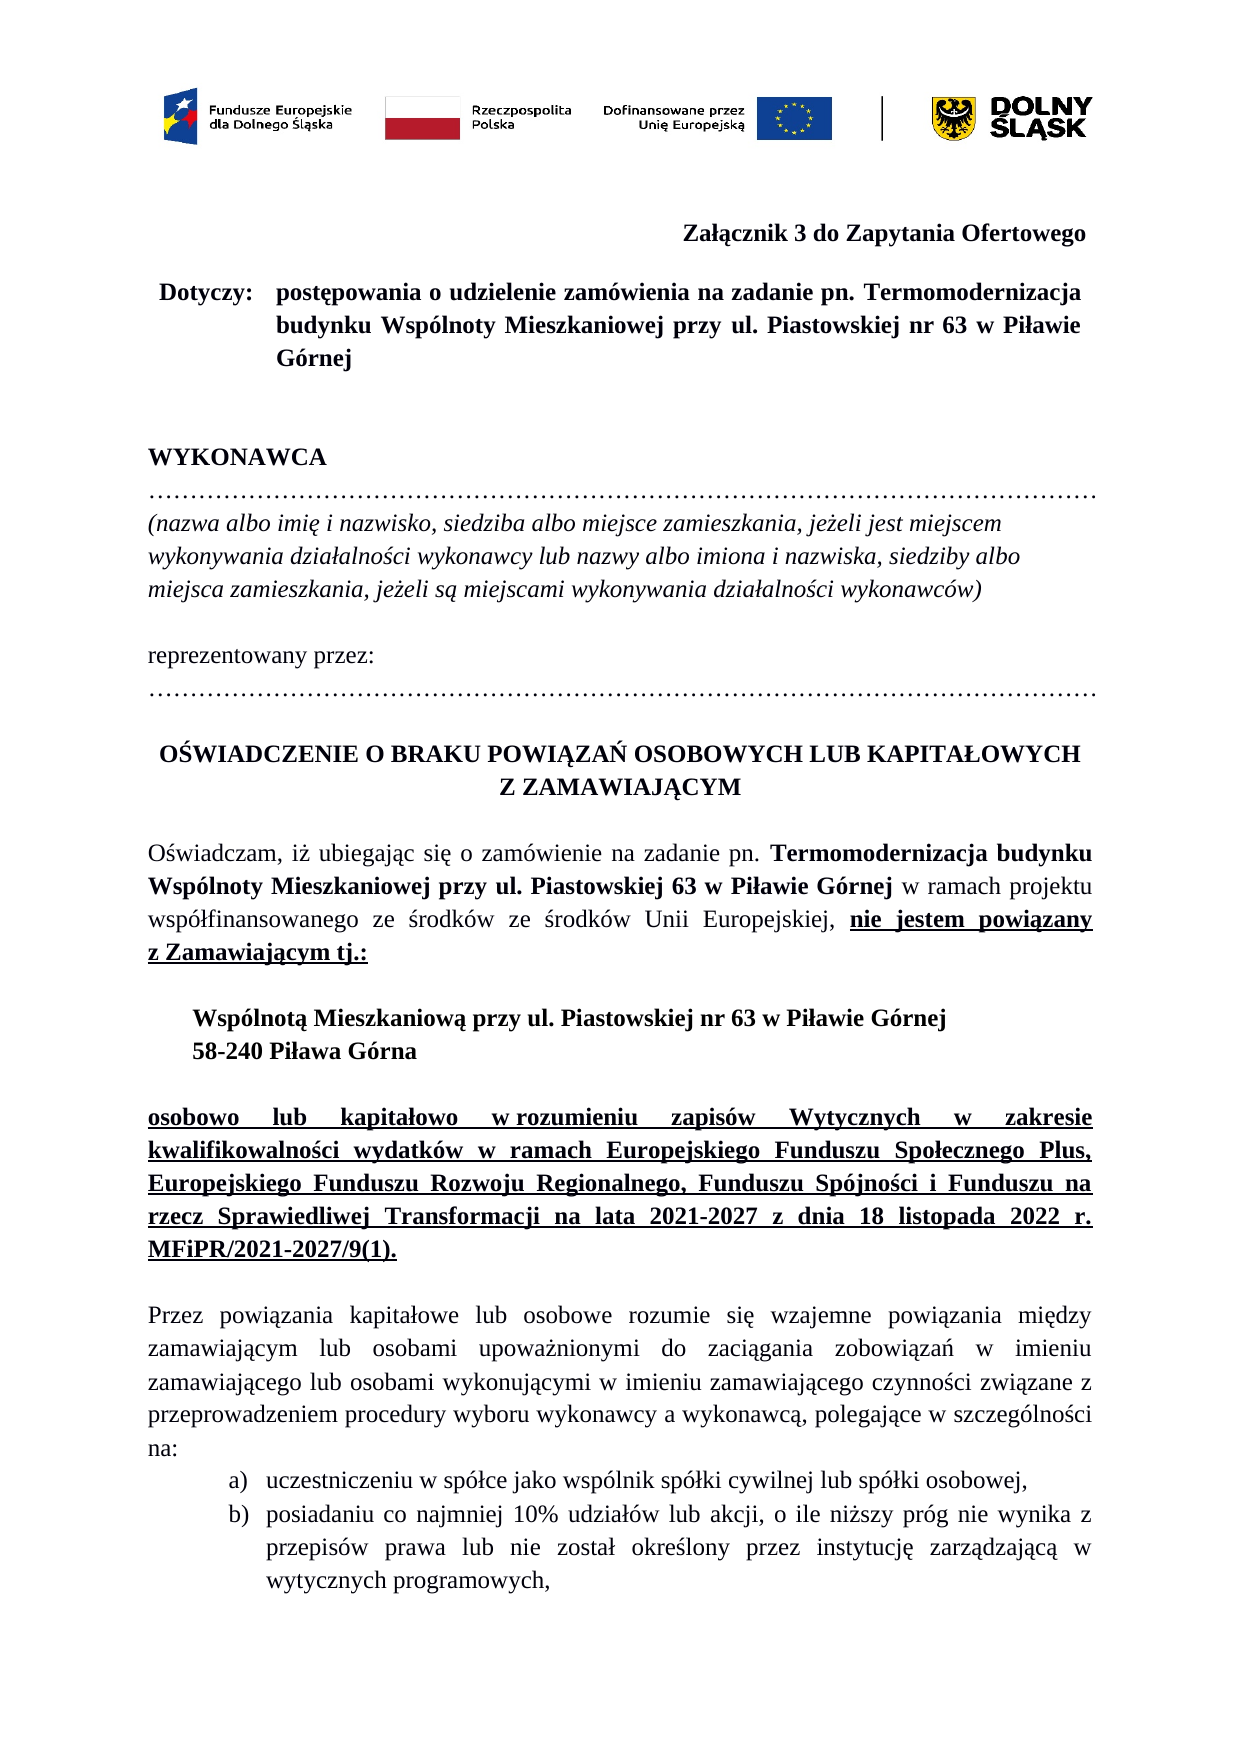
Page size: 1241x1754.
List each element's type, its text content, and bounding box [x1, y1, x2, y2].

text 58-240 Piława Górna [192, 1036, 1093, 1065]
list osobowo lub kapitałowo w rozumieniu zapisów Wytycznych w zakresie kwalifikowalności wydatków w ramach Europejskiego Funduszu Społecznego Plus, Europejskiego Funduszu Rozwoju Regionalnego, Funduszu Spójności i Funduszu na rzecz Sprawiedliwej Transformacji na lata 2021-2027 z dnia 18 listopada 2022 r. MFiPR/2021-2027/9(1). [148, 1195, 1093, 1226]
text (nazwa albo imię i nazwisko, siedziba albo miejsce zamieszkania, jeżeli jest miejscem wykonywania działalności wykonawcy lub nazwy albo imiona i nazwiska, siedziby albo miejsca zamieszkania, jeżeli są miejscami wykonywania działalności wykonawców) [148, 508, 1098, 603]
text reprezentowany przez: [148, 640, 1093, 669]
list osobowo lub kapitałowo w rozumieniu zapisów Wytycznych w zakresie kwalifikowalności wydatków w ramach Europejskiego Funduszu Społecznego Plus, Europejskiego Funduszu Rozwoju Regionalnego, Funduszu Spójności i Funduszu na rzecz Sprawiedliwej Transformacji na lata 2021-2027 z dnia 18 listopada 2022 r. MFiPR/2021-2027/9(1). [148, 1129, 1093, 1193]
list uczestniczeniu w spółce jako wspólnik spółki cywilnej lub spółki osobowej, [228, 1466, 1093, 1494]
table_header postępowania o udzielenie zamówienia na zadanie pn. Termomodernizacja budynku Wspólnoty Mieszkaniowej przy ul. Piastowskiej nr 63 w Piławie Górnej [265, 277, 1093, 409]
text WYKONAWCA [148, 442, 1093, 471]
text Załącznik 3 do Zapytania Ofertowego [148, 218, 1093, 277]
text Oświadczam, iż ubiegając się o zamówienie na zadanie pn. Termomodernizacja budynku Wspólnoty Mieszkaniowej przy ul. Piastowskiej 63 w Piławie Górnej w ramach projektu współfinansowanego ze środków ze środków Unii Europejskiej, nie jestem powiązany z Zamawiającym tj.: [148, 838, 1093, 966]
text Przez powiązania kapitałowe lub osobowe rozumie się wzajemne powiązania między zamawiającym lub osobami upoważnionymi do zaciągania zobowiązań w imieniu zamawiającego lub osobami wykonującymi w imieniu zamawiającego czynności związane z przeprowadzeniem procedury wyboru wykonawcy a wykonawcą, polegające w szczególności na: [148, 1301, 1093, 1461]
text OŚWIADCZENIE O BRAKU POWIĄZAŃ OSOBOWYCH LUB KAPITAŁOWYCH Z ZAMAWIAJĄCYM [148, 739, 1093, 801]
text Wspólnotą Mieszkaniową przy ul. Piastowskiej nr 63 w Piławie Górnej [192, 1003, 1093, 1032]
picture [147, 73, 1093, 159]
list osobowo lub kapitałowo w rozumieniu zapisów Wytycznych w zakresie kwalifikowalności wydatków w ramach Europejskiego Funduszu Społecznego Plus, Europejskiego Funduszu Rozwoju Regionalnego, Funduszu Spójności i Funduszu na rzecz Sprawiedliwej Transformacji na lata 2021-2027 z dnia 18 listopada 2022 r. MFiPR/2021-2027/9(1). [148, 1102, 1093, 1127]
list posiadaniu co najmniej 10% udziałów lub akcji, o ile niższy próg nie wynika z przepisów prawa lub nie został określony przez instytucję zarządzającą w wytycznych programowych, [228, 1499, 1093, 1593]
text …………………………………………………………………………………………………… [148, 475, 1098, 504]
text …………………………………………………………………………………………………… [148, 673, 1098, 702]
table_header Dotyczy: [148, 277, 264, 409]
list osobowo lub kapitałowo w rozumieniu zapisów Wytycznych w zakresie kwalifikowalności wydatków w ramach Europejskiego Funduszu Społecznego Plus, Europejskiego Funduszu Rozwoju Regionalnego, Funduszu Spójności i Funduszu na rzecz Sprawiedliwej Transformacji na lata 2021-2027 z dnia 18 listopada 2022 r. MFiPR/2021-2027/9(1). [148, 1228, 1093, 1263]
